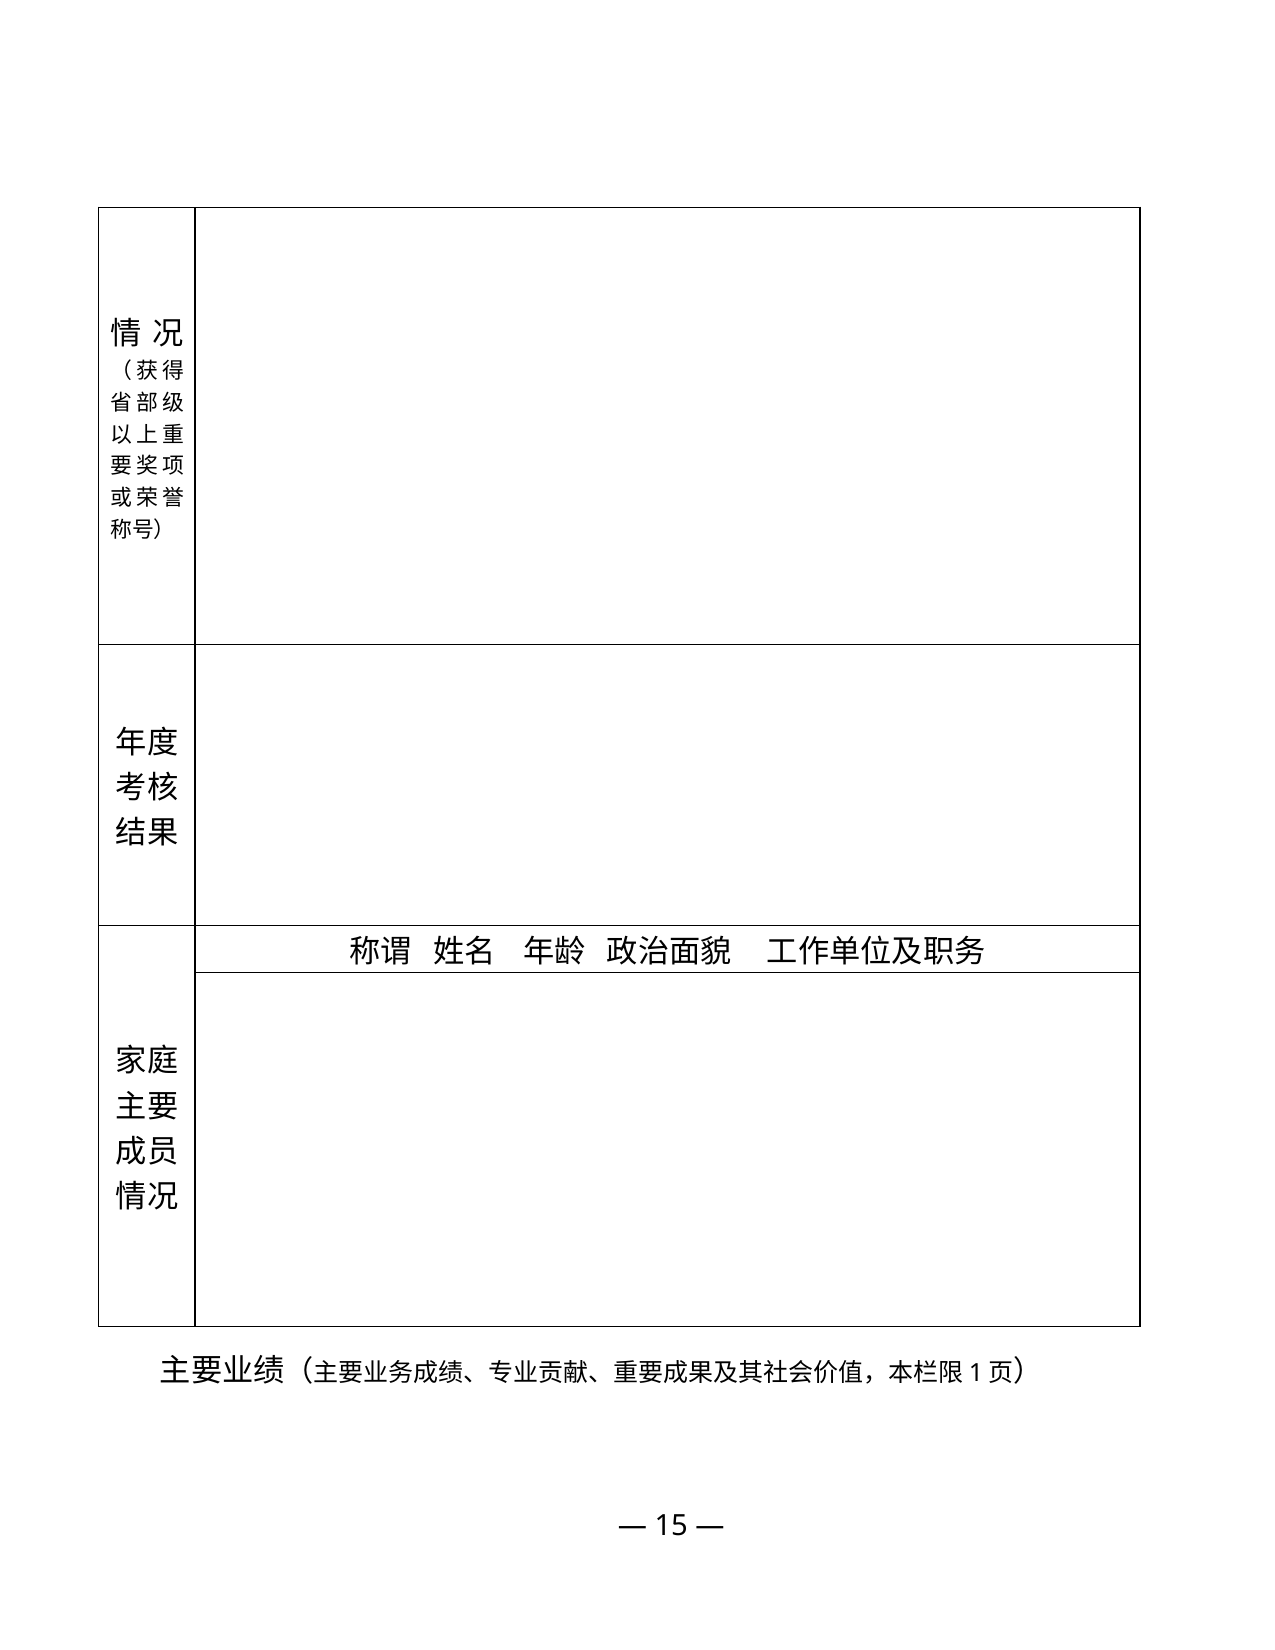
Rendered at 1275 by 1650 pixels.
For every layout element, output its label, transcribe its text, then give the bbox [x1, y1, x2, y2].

table_cell 称谓 姓名 年龄 政治面貌 工作单位及职务 [196, 926, 1139, 972]
text 主要业绩（主要业务成绩、专业贡献、重要成果及其社会价值，本栏限1页） [159, 1352, 1116, 1389]
table_cell 家庭 主要 成员 情况 [99, 926, 194, 1326]
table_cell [99, 208, 194, 644]
table_cell 年度 考核 结果 [99, 645, 194, 925]
table_cell [196, 208, 1139, 644]
table_cell [196, 645, 1139, 925]
table_cell [196, 973, 1139, 1326]
